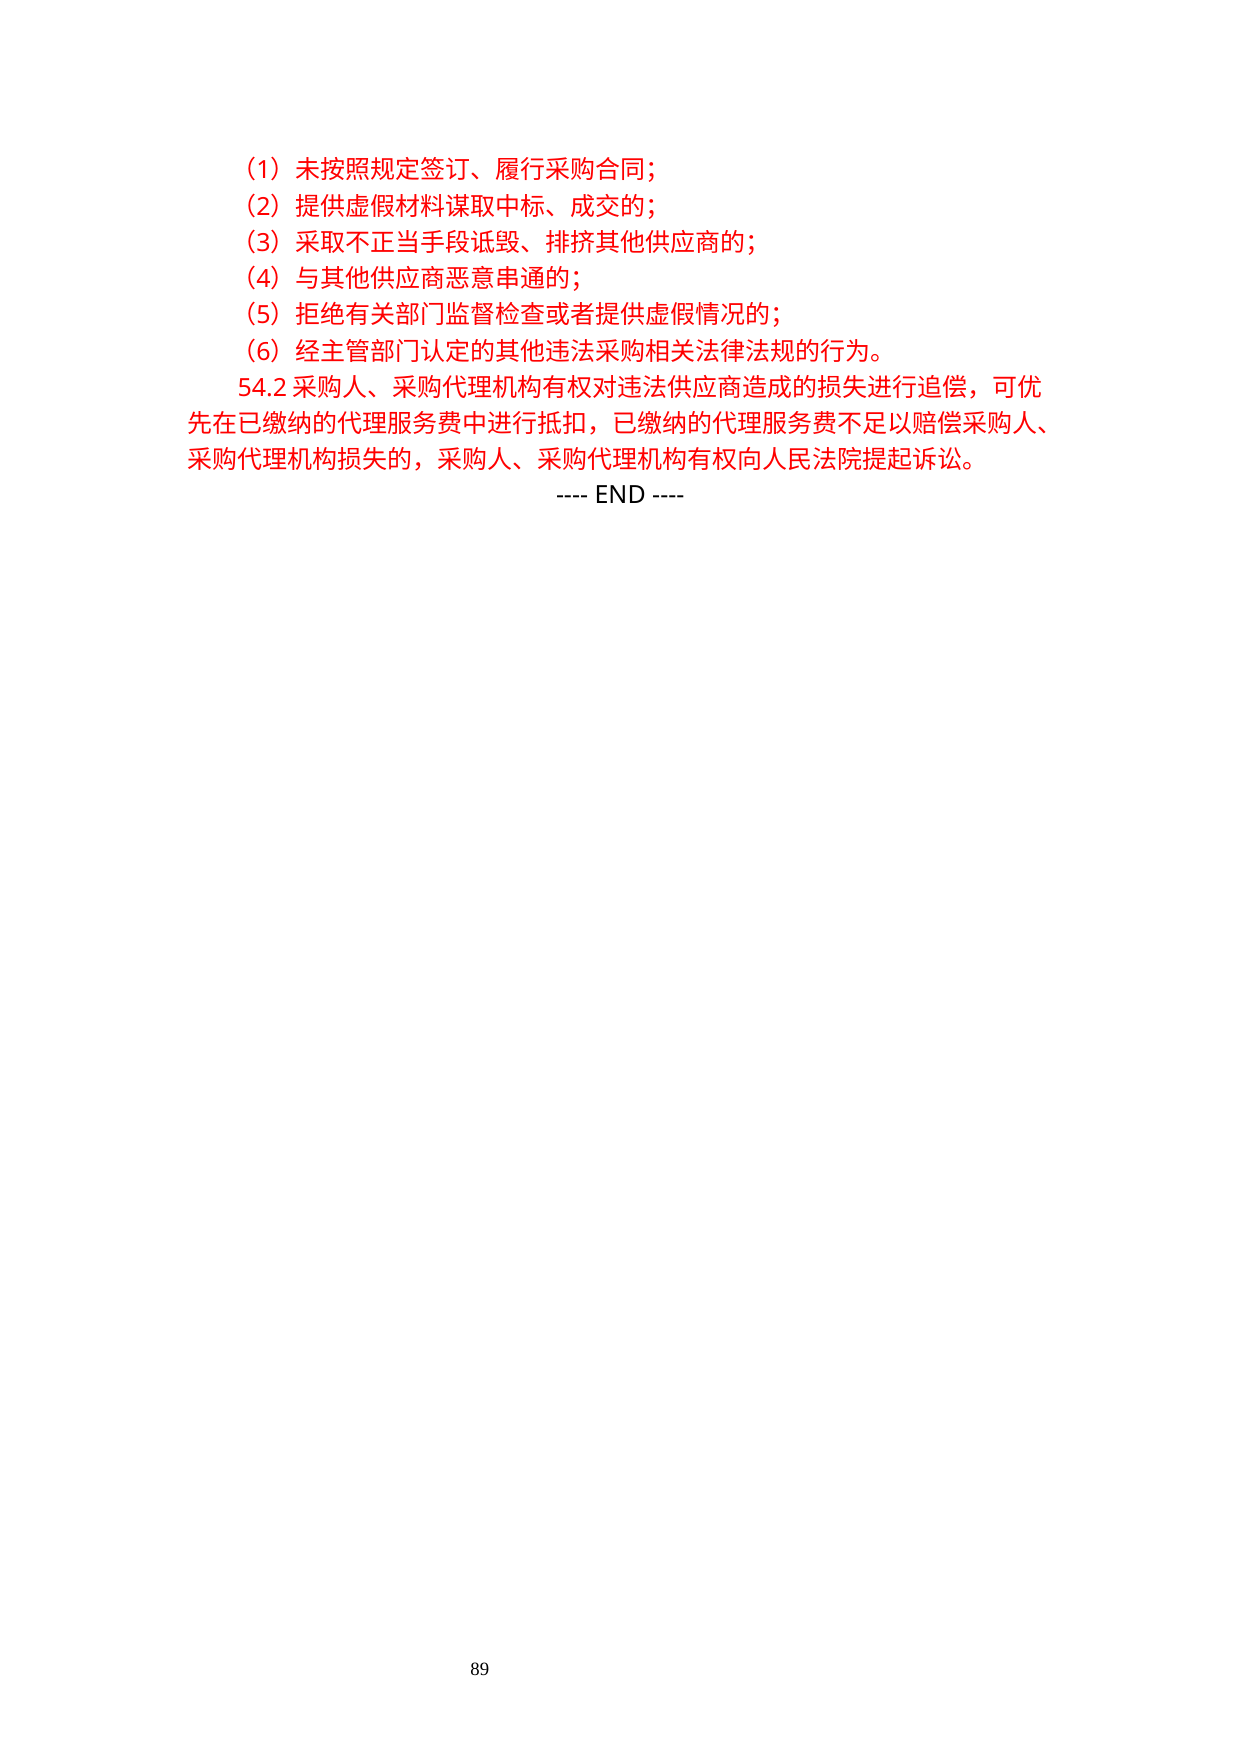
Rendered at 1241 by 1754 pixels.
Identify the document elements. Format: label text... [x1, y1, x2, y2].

text （1）未按照规定签订、履行采购合同； [187, 150, 1053, 186]
text （4）与其他供应商恶意串通的； [187, 259, 1053, 295]
text （3）采取不正当手段诋毁、排挤其他供应商的； [187, 222, 1053, 259]
text 54.2采购人、采购代理机构有权对违法供应商造成的损失进行追偿，可优先在已缴纳的代理服务费中进行抵扣，已缴纳的代理服务费不足以赔偿采购人、采购代理机构损失的，采购人、采购代理机构有权向人民法院提起诉讼。 [187, 367, 1053, 476]
text ---- END ---- [187, 476, 1053, 510]
text （5）拒绝有关部门监督检查或者提供虚假情况的； [187, 295, 1053, 331]
text （2）提供虚假材料谋取中标、成交的； [187, 186, 1053, 222]
text （6）经主管部门认定的其他违法采购相关法律法规的行为。 [187, 331, 1053, 367]
